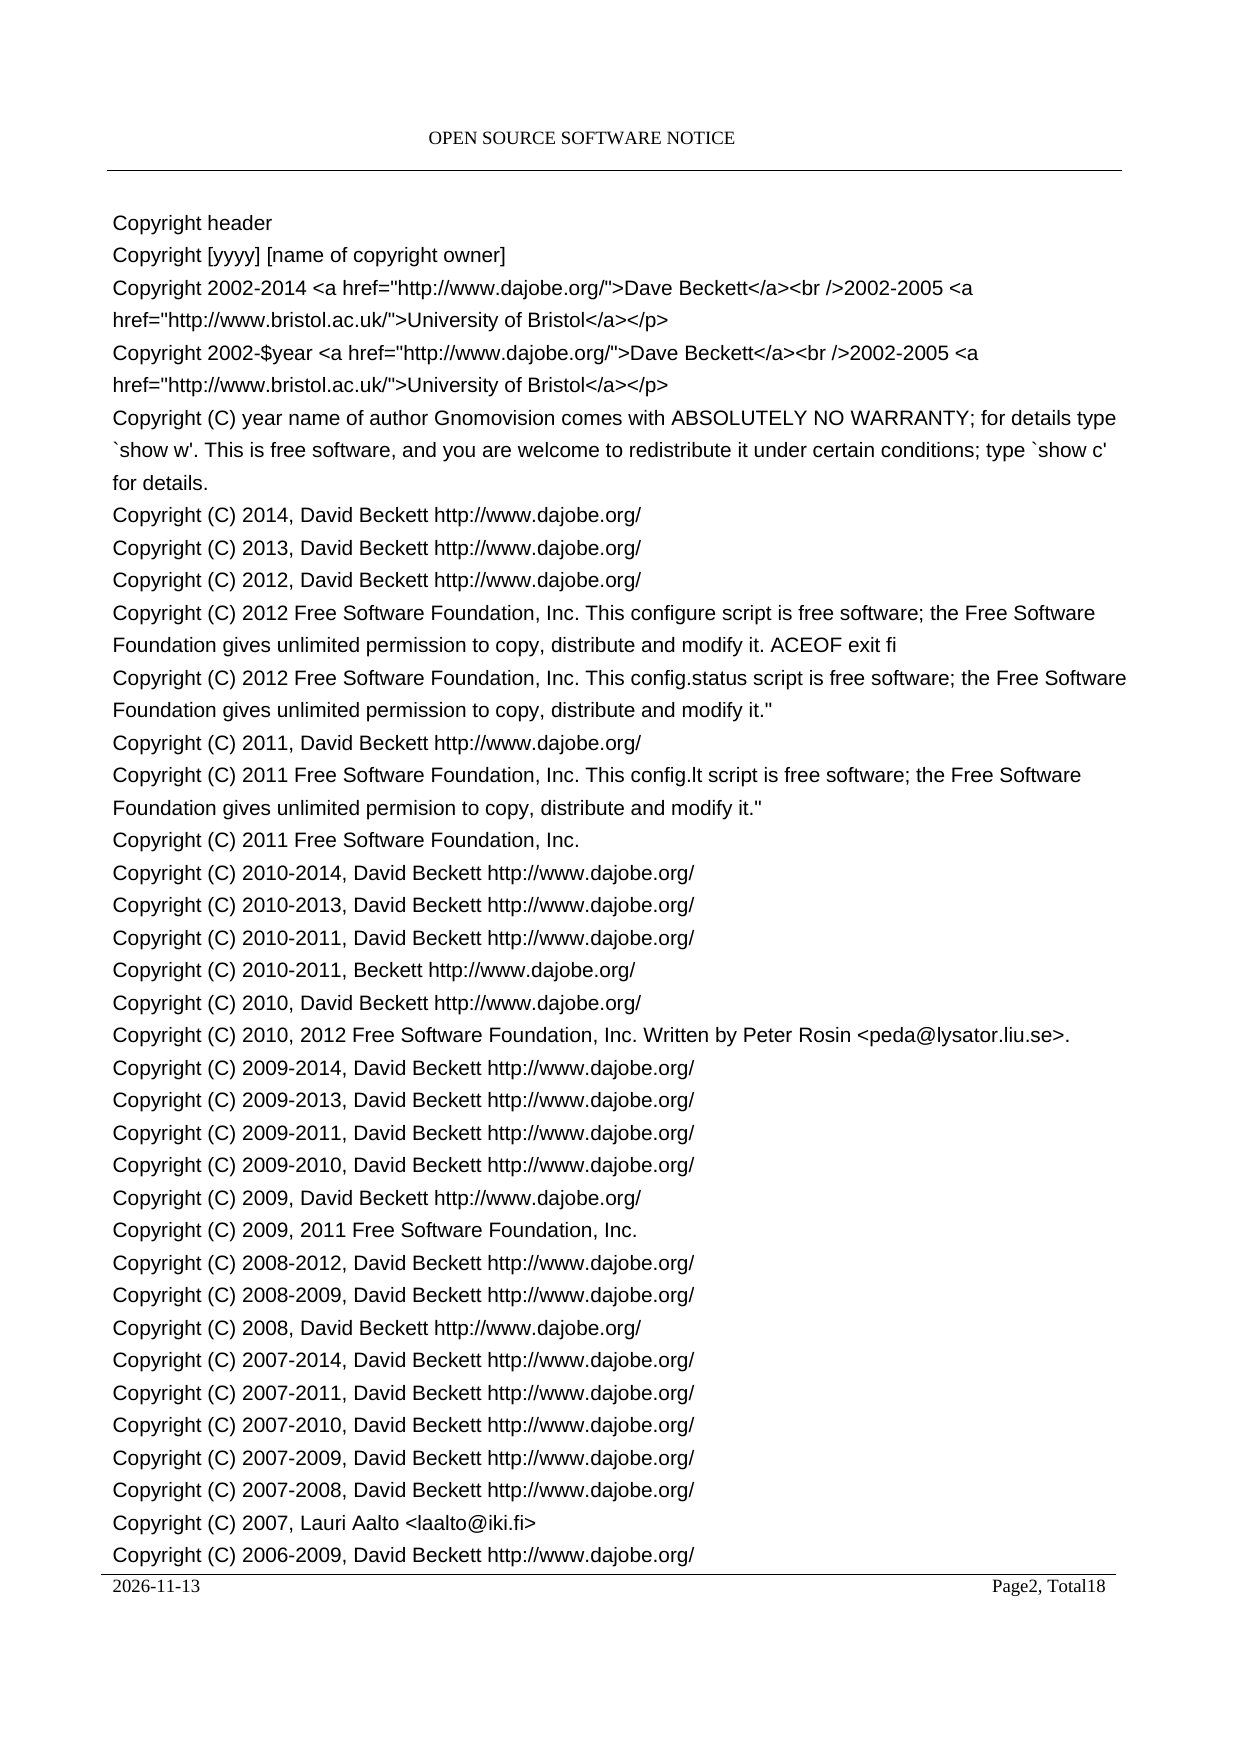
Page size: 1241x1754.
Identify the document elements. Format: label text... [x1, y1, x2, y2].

text Copyright (C) 2009-2010, David Beckett http://www.dajobe.org/ [112, 1149, 1128, 1181]
text Copyright (C) 2011 Free Software Foundation, Inc. [112, 824, 1128, 856]
text Copyright (C) 2008-2012, David Beckett http://www.dajobe.org/ [112, 1246, 1128, 1279]
text Copyright (C) 2007-2014, David Beckett http://www.dajobe.org/ [112, 1344, 1128, 1376]
text Copyright (C) 2012 Free Software Foundation, Inc. This config.status script is free software; the Free Software Foundation gives unlimited permission to copy, distribute and modify it." [112, 661, 1128, 726]
text Copyright (C) 2009, David Beckett http://www.dajobe.org/ [112, 1181, 1128, 1214]
text Copyright (C) 2010-2011, Beckett http://www.dajobe.org/ [112, 954, 1128, 986]
text Copyright (C) 2007, Lauri Aalto <laalto@iki.fi> [112, 1506, 1128, 1539]
text Copyright (C) 2010-2014, David Beckett http://www.dajobe.org/ [112, 856, 1128, 889]
text Copyright (C) 2013, David Beckett http://www.dajobe.org/ [112, 531, 1128, 564]
text Copyright (C) 2006-2009, David Beckett http://www.dajobe.org/ [112, 1539, 1128, 1571]
text Copyright (C) 2008, David Beckett http://www.dajobe.org/ [112, 1311, 1128, 1344]
text Copyright (C) year name of author Gnomovision comes with ABSOLUTELY NO WARRANTY; for details type `show w'. This is free software, and you are welcome to redistribute it under certain conditions; type `show c' for details. [112, 401, 1128, 499]
text Copyright (C) 2011 Free Software Foundation, Inc. This config.lt script is free software; the Free Software Foundation gives unlimited permision to copy, distribute and modify it." [112, 759, 1128, 824]
text Copyright (C) 2012, David Beckett http://www.dajobe.org/ [112, 564, 1128, 596]
text Copyright (C) 2014, David Beckett http://www.dajobe.org/ [112, 499, 1128, 531]
text Copyright 2002-$year <a href="http://www.dajobe.org/">Dave Beckett</a><br />2002-2005 <a href="http://www.bristol.ac.uk/">University of Bristol</a></p> [112, 336, 1128, 401]
text Copyright (C) 2008-2009, David Beckett http://www.dajobe.org/ [112, 1279, 1128, 1311]
text Copyright [yyyy] [name of copyright owner] [112, 239, 1128, 271]
text Copyright (C) 2007-2008, David Beckett http://www.dajobe.org/ [112, 1474, 1128, 1506]
text Copyright (C) 2009-2014, David Beckett http://www.dajobe.org/ [112, 1051, 1128, 1084]
text Copyright (C) 2009-2011, David Beckett http://www.dajobe.org/ [112, 1116, 1128, 1149]
text Copyright (C) 2009, 2011 Free Software Foundation, Inc. [112, 1214, 1128, 1246]
text Copyright (C) 2012 Free Software Foundation, Inc. This configure script is free software; the Free Software Foundation gives unlimited permission to copy, distribute and modify it. ACEOF exit fi [112, 596, 1128, 661]
text Copyright 2002-2014 <a href="http://www.dajobe.org/">Dave Beckett</a><br />2002-2005 <a href="http://www.bristol.ac.uk/">University of Bristol</a></p> [112, 271, 1128, 336]
text Copyright (C) 2010-2011, David Beckett http://www.dajobe.org/ [112, 921, 1128, 954]
text Copyright header [112, 206, 1128, 239]
text Copyright (C) 2007-2010, David Beckett http://www.dajobe.org/ [112, 1409, 1128, 1441]
text Copyright (C) 2009-2013, David Beckett http://www.dajobe.org/ [112, 1084, 1128, 1116]
text Copyright (C) 2011, David Beckett http://www.dajobe.org/ [112, 726, 1128, 759]
text Copyright (C) 2007-2011, David Beckett http://www.dajobe.org/ [112, 1376, 1128, 1409]
text Copyright (C) 2007-2009, David Beckett http://www.dajobe.org/ [112, 1441, 1128, 1474]
text Copyright (C) 2010, 2012 Free Software Foundation, Inc. Written by Peter Rosin <peda@lysator.liu.se>. [112, 1019, 1128, 1051]
text Copyright (C) 2010-2013, David Beckett http://www.dajobe.org/ [112, 889, 1128, 921]
text Copyright (C) 2010, David Beckett http://www.dajobe.org/ [112, 986, 1128, 1019]
